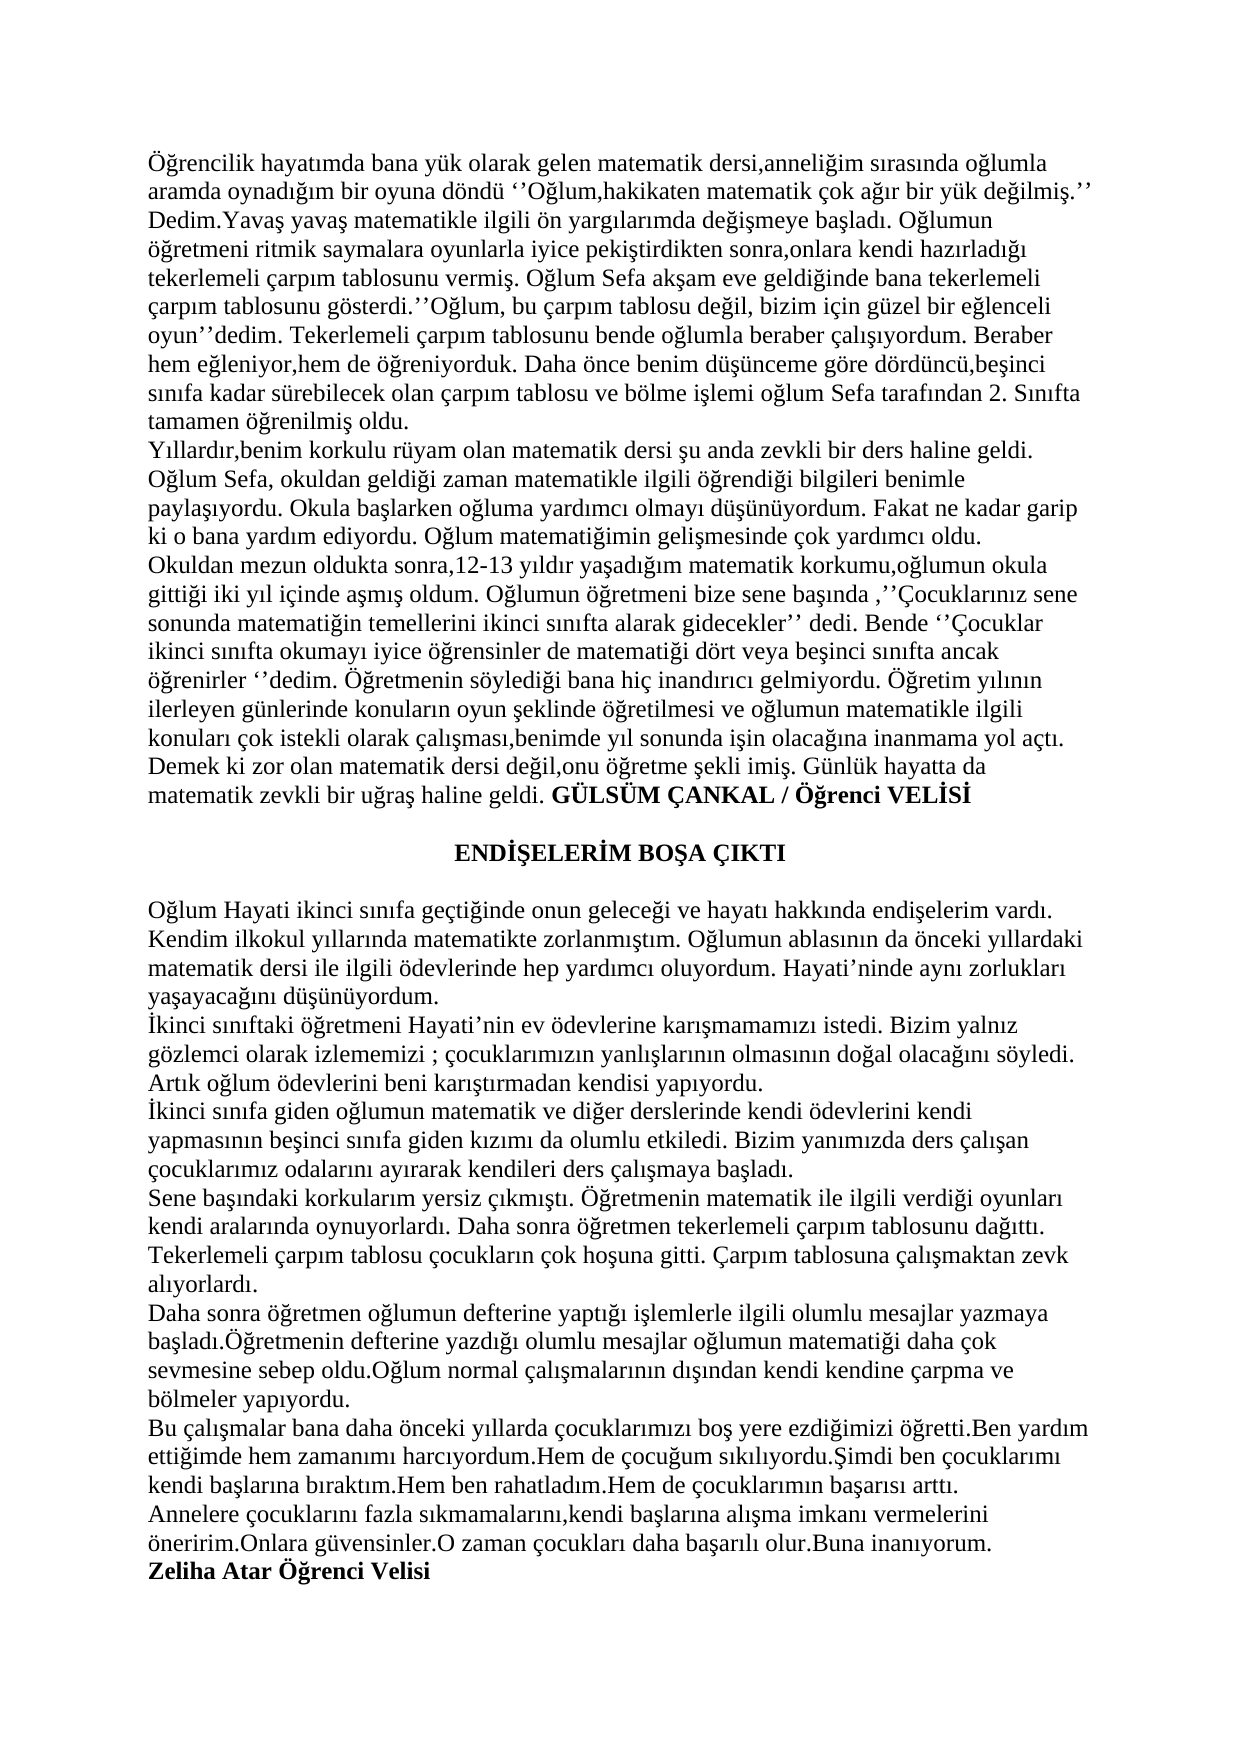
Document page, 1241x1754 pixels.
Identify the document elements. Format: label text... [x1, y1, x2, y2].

text Oğlum Hayati ikinci sınıfa geçtiğinde onun geleceği ve hayatı hakkında endişelerim vardı. Kendim ilkokul yıllarında matematikte zorlanmıştım. Oğlumun ablasının da önceki yıllardaki matematik dersi ile ilgili ödevlerinde hep yardımcı oluyordum. Hayati’ninde aynı zorlukları yaşayacağını düşünüyordum. [148, 895, 1093, 1010]
text Demek ki zor olan matematik dersi değil,onu öğretme şekli imiş. Günlük hayatta da matematik zevkli bir uğraş haline geldi. GÜLSÜM ÇANKAL / Öğrenci VELİSİ [148, 751, 1093, 809]
text İkinci sınıftaki öğretmeni Hayati’nin ev ödevlerine karışmamamızı istedi. Bizim yalnız gözlemci olarak izlememizi ; çocuklarımızın yanlışlarının olmasının doğal olacağını söyledi. Artık oğlum ödevlerini beni karıştırmadan kendisi yapıyordu. [148, 1010, 1093, 1096]
text Annelere çocuklarını fazla sıkmamalarını,kendi başlarına alışma imkanı vermelerini öneririm.Onlara güvensinler.O zaman çocukları daha başarılı olur.Buna inanıyorum. [148, 1499, 1093, 1556]
text Sene başındaki korkularım yersiz çıkmıştı. Öğretmenin matematik ile ilgili verdiği oyunları kendi aralarında oynuyorlardı. Daha sonra öğretmen tekerlemeli çarpım tablosunu dağıttı. Tekerlemeli çarpım tablosu çocukların çok hoşuna gitti. Çarpım tablosuna çalışmaktan zevk alıyorlardı. [148, 1183, 1093, 1298]
text İkinci sınıfa giden oğlumun matematik ve diğer derslerinde kendi ödevlerini kendi yapmasının beşinci sınıfa giden kızımı da olumlu etkiledi. Bizim yanımızda ders çalışan çocuklarımız odalarını ayırarak kendileri ders çalışmaya başladı. [148, 1096, 1093, 1183]
text Bu çalışmalar bana daha önceki yıllarda çocuklarımızı boş yere ezdiğimizi öğretti.Ben yardım ettiğimde hem zamanımı harcıyordum.Hem de çocuğum sıkılıyordu.Şimdi ben çocuklarımı kendi başlarına bıraktım.Hem ben rahatladım.Hem de çocuklarımın başarısı arttı. [148, 1413, 1093, 1499]
text Zeliha Atar Öğrenci Velisi [148, 1556, 1093, 1585]
text ENDİŞELERİM BOŞA ÇIKTI [148, 838, 1093, 866]
text Öğrencilik hayatımda bana yük olarak gelen matematik dersi,anneliğim sırasında oğlumla aramda oynadığım bir oyuna döndü ‘’Oğlum,hakikaten matematik çok ağır bir yük değilmiş.’’ Dedim.Yavaş yavaş matematikle ilgili ön yargılarımda değişmeye başladı. Oğlumun öğretmeni ritmik saymalara oyunlarla iyice pekiştirdikten sonra,onlara kendi hazırladığı tekerlemeli çarpım tablosunu vermiş. Oğlum Sefa akşam eve geldiğinde bana tekerlemeli çarpım tablosunu gösterdi.’’Oğlum, bu çarpım tablosu değil, bizim için güzel bir eğlenceli oyun’’dedim. Tekerlemeli çarpım tablosunu bende oğlumla beraber çalışıyordum. Beraber hem eğleniyor,hem de öğreniyorduk. Daha önce benim düşünceme göre dördüncü,beşinci sınıfa kadar sürebilecek olan çarpım tablosu ve bölme işlemi oğlum Sefa tarafından 2. Sınıfta tamamen öğrenilmiş oldu. [148, 148, 1093, 435]
text Yıllardır,benim korkulu rüyam olan matematik dersi şu anda zevkli bir ders haline geldi. Oğlum Sefa, okuldan geldiği zaman matematikle ilgili öğrendiği bilgileri benimle paylaşıyordu. Okula başlarken oğluma yardımcı olmayı düşünüyordum. Fakat ne kadar garip ki o bana yardım ediyordu. Oğlum matematiğimin gelişmesinde çok yardımcı oldu. [148, 435, 1093, 550]
text Daha sonra öğretmen oğlumun defterine yaptığı işlemlerle ilgili olumlu mesajlar yazmaya başladı.Öğretmenin defterine yazdığı olumlu mesajlar oğlumun matematiği daha çok sevmesine sebep oldu.Oğlum normal çalışmalarının dışından kendi kendine çarpma ve bölmeler yapıyordu. [148, 1298, 1093, 1413]
text Okuldan mezun oldukta sonra,12-13 yıldır yaşadığım matematik korkumu,oğlumun okula gittiği iki yıl içinde aşmış oldum. Oğlumun öğretmeni bize sene başında ,’’Çocuklarınız sene sonunda matematiğin temellerini ikinci sınıfta alarak gidecekler’’ dedi. Bende ‘’Çocuklar ikinci sınıfta okumayı iyice öğrensinler de matematiği dört veya beşinci sınıfta ancak öğrenirler ‘’dedim. Öğretmenin söylediği bana hiç inandırıcı gelmiyordu. Öğretim yılının ilerleyen günlerinde konuların oyun şeklinde öğretilmesi ve oğlumun matematikle ilgili konuları çok istekli olarak çalışması,benimde yıl sonunda işin olacağına inanmama yol açtı. [148, 550, 1093, 751]
